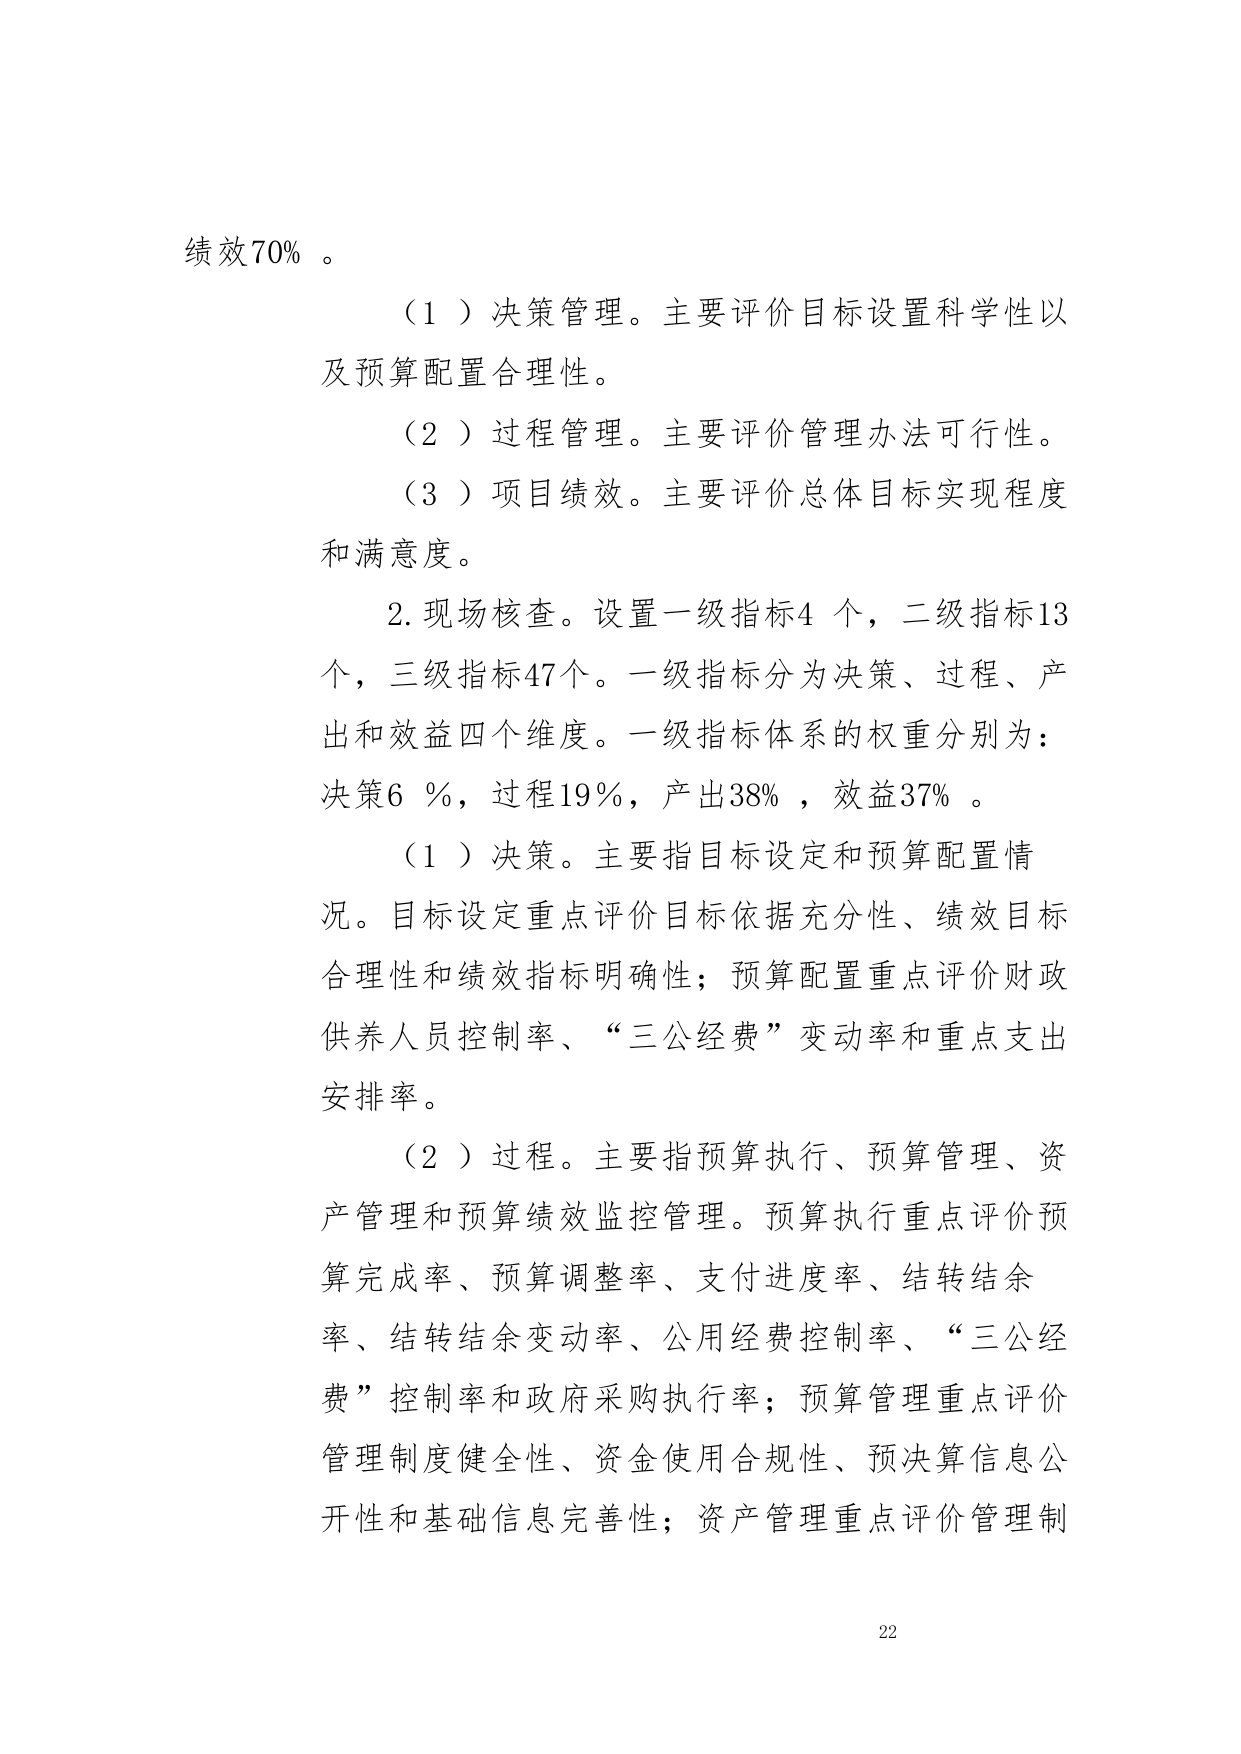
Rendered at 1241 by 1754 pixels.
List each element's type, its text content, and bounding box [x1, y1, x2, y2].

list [182, 219, 1070, 280]
text 2.现场核查。设置一级指标4个，二级指标13个，三级指标47个。一级指标分为决策、过程、产出和效益四个维度。一级指标体系的权重分别为：决策6％，过程19％，产出38%，效益37%。 [313, 581, 1070, 823]
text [313, 1124, 1070, 1546]
text （1）决策管理。主要评价目标设置科学性以及预算配置合理性。 [313, 280, 1070, 400]
text （3）项目绩效。主要评价总体目标实现程度和满意度。 [313, 461, 1070, 581]
text （1）决策。主要指目标设定和预算配置情况。目标设定重点评价目标依据充分性、绩效目标合理性和绩效指标明确性；预算配置重点评价财政供养人员控制率、“三公经费”变动率和重点支出安排率。 [313, 823, 1070, 1124]
text （2）过程管理。主要评价管理办法可行性。 [313, 400, 1070, 461]
